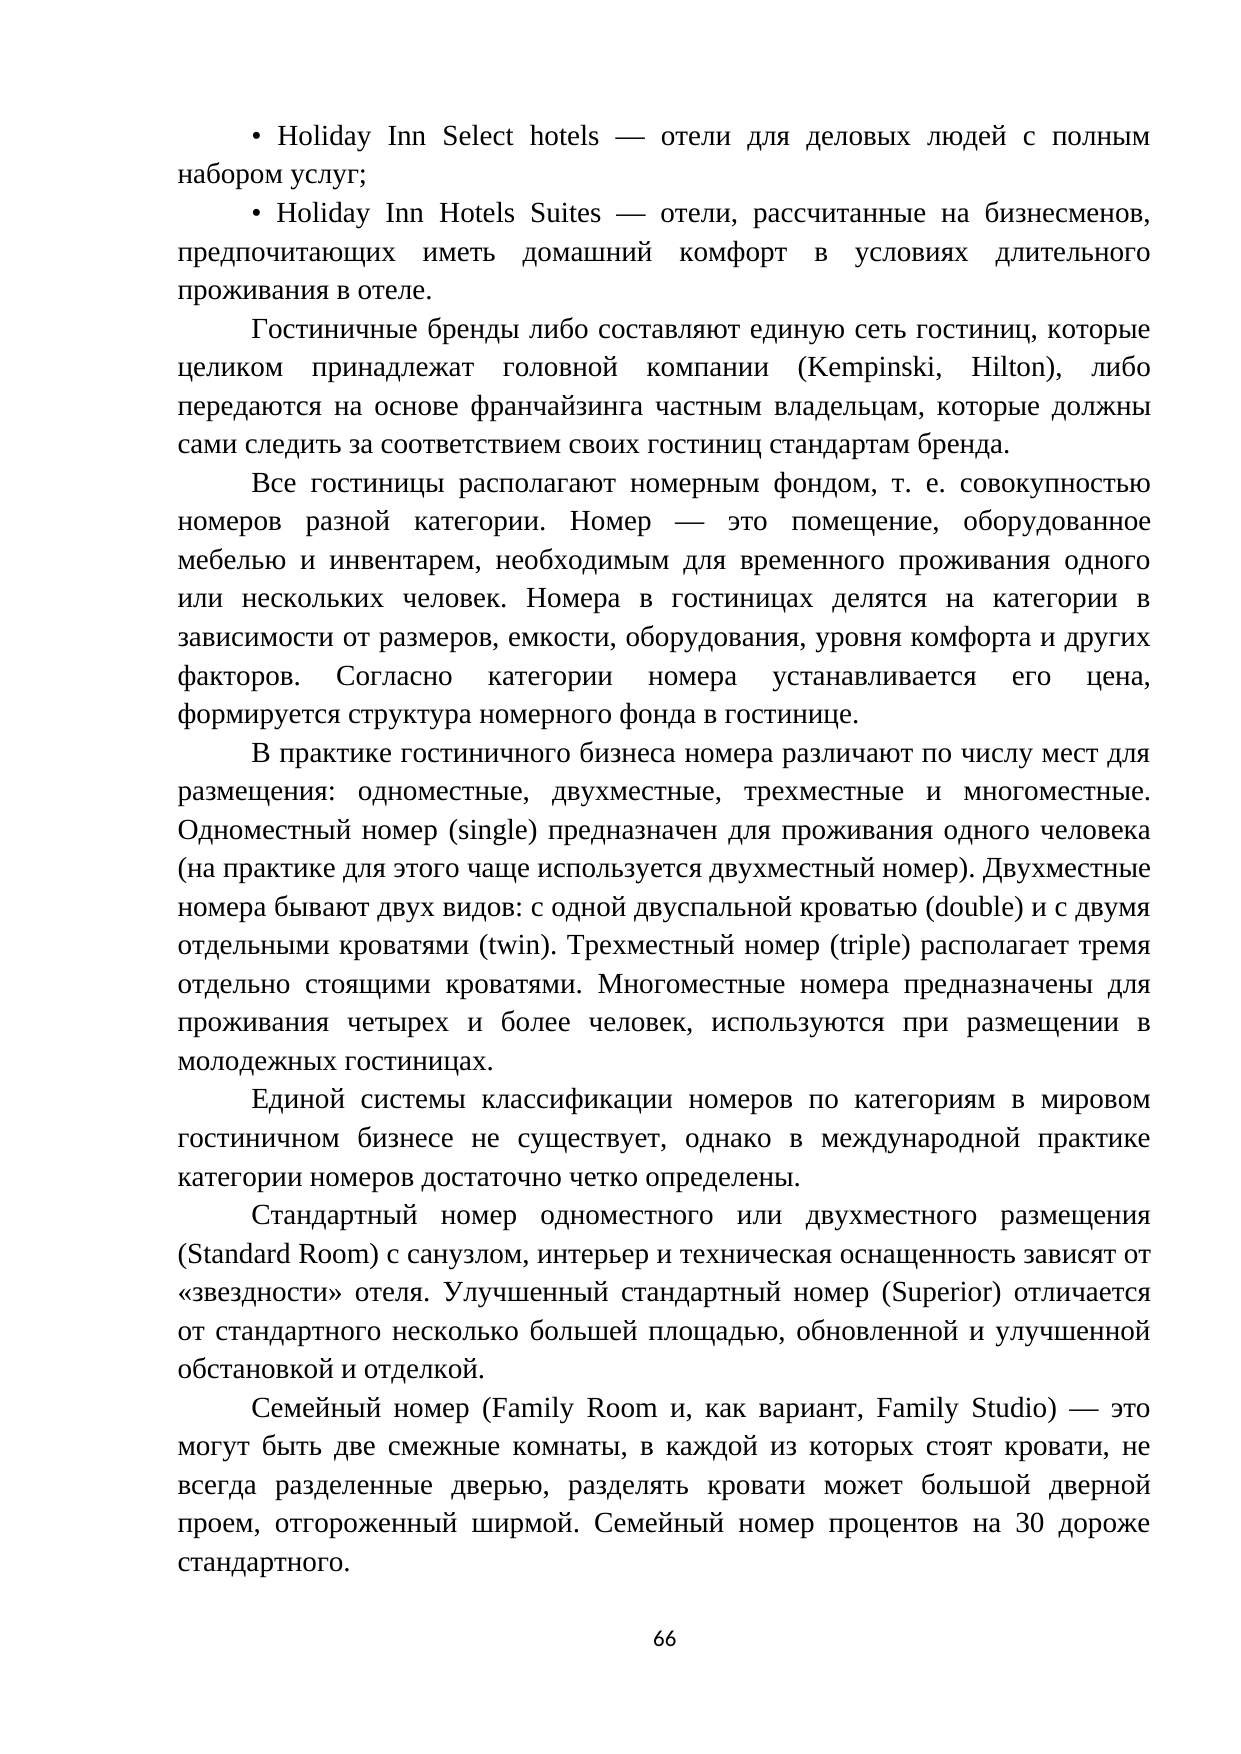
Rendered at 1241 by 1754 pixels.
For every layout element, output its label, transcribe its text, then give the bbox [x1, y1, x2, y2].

list Гостиничные бренды либо составляют единую сеть гостиниц, которые целиком принадлежат головной компании (Kempinski, Hilton), либо передаются на основе франчайзинга частным владельцам, которые должны сами следить за соответствием своих гостиниц стандартам бренда. [177, 311, 1152, 460]
list В практике гостиничного бизнеса номера различают по числу мест для размещения: одноместные, двухместные, трехместные и многоместные. Одноместный номер (single) предназначен для проживания одного человека (на практике для этого чаще используется двухместный номер). Двухместные номера бывают двух видов: с одной двуспальной кроватью (double) и с двумя отдельными кроватями (twin). Трехместный номер (triple) располагает тремя отдельно стоящими кроватями. Многоместные номера предназначены для проживания четырех и более человек, используются при размещении в молодежных гостиницах. [177, 735, 1152, 1077]
list Единой системы классификации номеров по категориям в мировом гостиничном бизнесе не существует, однако в международной практике категории номеров достаточно четко определены. [177, 1082, 1152, 1192]
list Семейный номер (Family Room и, как вариант, Family Studio) — это могут быть две смежные комнаты, в каждой из которых стоят кровати, не всегда разделенные дверью, разделять кровати может большой дверной проем, отгороженный ширмой. Семейный номер процентов на 30 дороже стандартного. [177, 1390, 1152, 1578]
list Все гостиницы располагают номерным фондом, т. е. совокупностью номеров разной категории. Номер — это помещение, оборудованное мебелью и инвентарем, необходимым для временного проживания одного или нескольких человек. Номера в гостиницах делятся на категории в зависимости от размеров, емкости, оборудования, уровня комфорта и других факторов. Согласно категории номера устанавливается его цена, формируется структура номерного фонда в гостинице. [177, 465, 1152, 730]
list Стандартный номер одноместного или двухместного размещения (Standard Room) с санузлом, интерьер и техническая оснащенность зависят от «звездности» отеля. Улучшенный стандартный номер (Superior) отличается от стандартного несколько большей площадью, обновленной и улучшенной обстановкой и отделкой. [177, 1197, 1152, 1385]
list • Holiday Inn Select hotels — отели для деловых людей с полным набором услуг; [177, 118, 1152, 190]
list • Holiday Inn Hotels Suites — отели, рассчитанные на бизнесменов, предпочитающих иметь домашний комфорт в условиях длительного проживания в отеле. [177, 195, 1152, 306]
